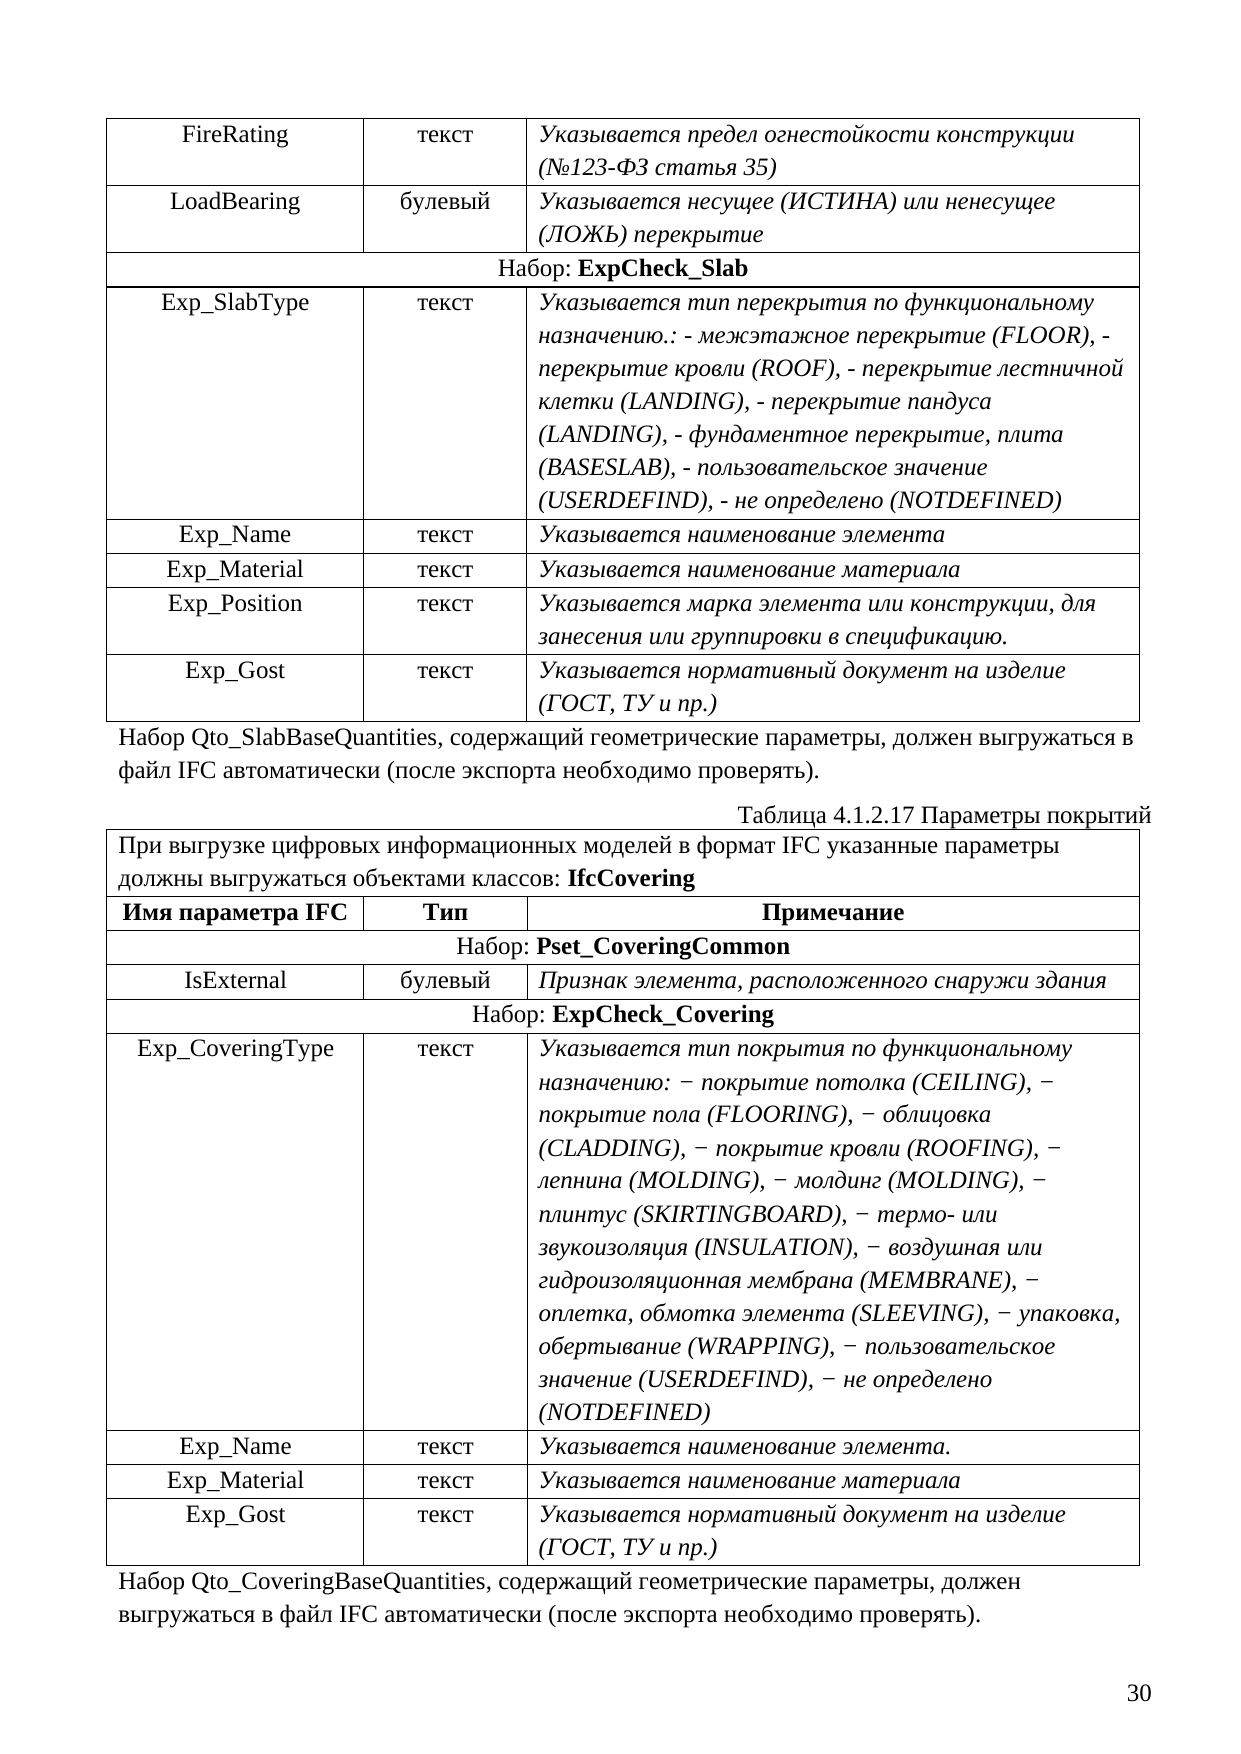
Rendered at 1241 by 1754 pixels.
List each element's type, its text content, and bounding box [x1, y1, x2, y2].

table_cell Exp_Material [107, 1465, 363, 1498]
table_cell Указывается несущее (ИСТИНА) или ненесущее (ЛОЖЬ) перекрытие [527, 186, 1139, 252]
table_cell Примечание [528, 897, 1139, 930]
table_cell Указывается марка элемента или конструкции, для занесения или группировки в спецификацию. [527, 588, 1139, 654]
table_cell Указывается тип перекрытия по функциональному назначению.: - межэтажное перекрытие (FLOOR), - перекрытие кровли (ROOF), - перекрытие лестничной клетки (LANDING), - перекрытие пандуса (LANDING), - фундаментное перекрытие, плита (BASESLAB), - пользовательское значение (USERDEFIND), - не определено (NOTDEFINED) [527, 288, 1139, 518]
text Набор Qto_SlabBaseQuantities, содержащий геометрические параметры, должен выгружаться в файл IFC автоматически (после экспорта необходимо проверять). [118, 722, 1152, 784]
table_cell Указывается предел огнестойкости конструкции (№123-ФЗ статья 35) [527, 119, 1139, 185]
table_cell Имя параметра IFC [107, 897, 363, 930]
table_cell текст [364, 288, 526, 518]
table_cell Exp_Gost [107, 655, 363, 721]
table_cell текст [364, 119, 526, 185]
table_cell булевый [364, 965, 527, 998]
table_cell Набор: ExpCheck_Slab [107, 253, 1139, 286]
table_cell Exp_Position [107, 588, 363, 654]
table_cell текст [364, 1499, 527, 1565]
table_cell LoadBearing [107, 186, 363, 252]
text Набор Qto_CoveringBaseQuantities, содержащий геометрические параметры, должен выгружаться в файл IFC автоматически (после экспорта необходимо проверять). [118, 1566, 1152, 1628]
table_cell Признак элемента, расположенного снаружи здания [528, 965, 1139, 998]
table_cell IsExternal [107, 965, 363, 998]
table_cell текст [364, 520, 526, 553]
table_cell Указывается наименование элемента [527, 520, 1139, 553]
table_cell Exp_Name [107, 1431, 363, 1464]
table_cell текст [364, 655, 526, 721]
table_cell булевый [364, 186, 526, 252]
table_cell Набор: Pset_CoveringCommon [107, 931, 1139, 964]
table_cell Указывается наименование элемента. [528, 1431, 1139, 1464]
table_cell текст [364, 1431, 527, 1464]
table_cell Тип [364, 897, 527, 930]
table_header При выгрузке цифровых информационных моделей в формат IFC указанные параметры должны выгружаться объектами классов: IfcCovering [107, 830, 1139, 896]
table_cell текст [364, 1465, 527, 1498]
table_cell Exp_Name [107, 520, 363, 553]
table_cell Указывается тип покрытия по функциональному назначению: − покрытие потолка (CEILING), − покрытие пола (FLOORING), − облицовка (CLADDING), − покрытие кровли (ROOFING), − лепнина (MOLDING), − молдинг (MOLDING), − плинтус (SKIRTINGBOARD), − термо- или звукоизоляция (INSULATION), − воздушная или гидроизоляционная мембрана (MEMBRANE), − оплетка, обмотка элемента (SLEEVING), − упаковка, обертывание (WRAPPING), − пользовательское значение (USERDEFIND), − не определено (NOTDEFINED) [528, 1034, 1139, 1430]
table_cell Указывается наименование материала [527, 554, 1139, 587]
table_cell Exp_Gost [107, 1499, 363, 1565]
table_cell Exp_Material [107, 554, 363, 587]
table_cell Указывается нормативный документ на изделие (ГОСТ, ТУ и пр.) [527, 655, 1139, 721]
table_cell Exp_SlabType [107, 288, 363, 518]
table_cell Указывается нормативный документ на изделие (ГОСТ, ТУ и пр.) [528, 1499, 1139, 1565]
table_cell Exp_CoveringType [107, 1034, 363, 1430]
table_cell текст [364, 588, 526, 654]
table_cell текст [364, 554, 526, 587]
table_cell FireRating [107, 119, 363, 185]
table_cell текст [364, 1034, 527, 1430]
table_cell Набор: ExpCheck_Covering [107, 1000, 1139, 1032]
table_cell Указывается наименование материала [528, 1465, 1139, 1498]
